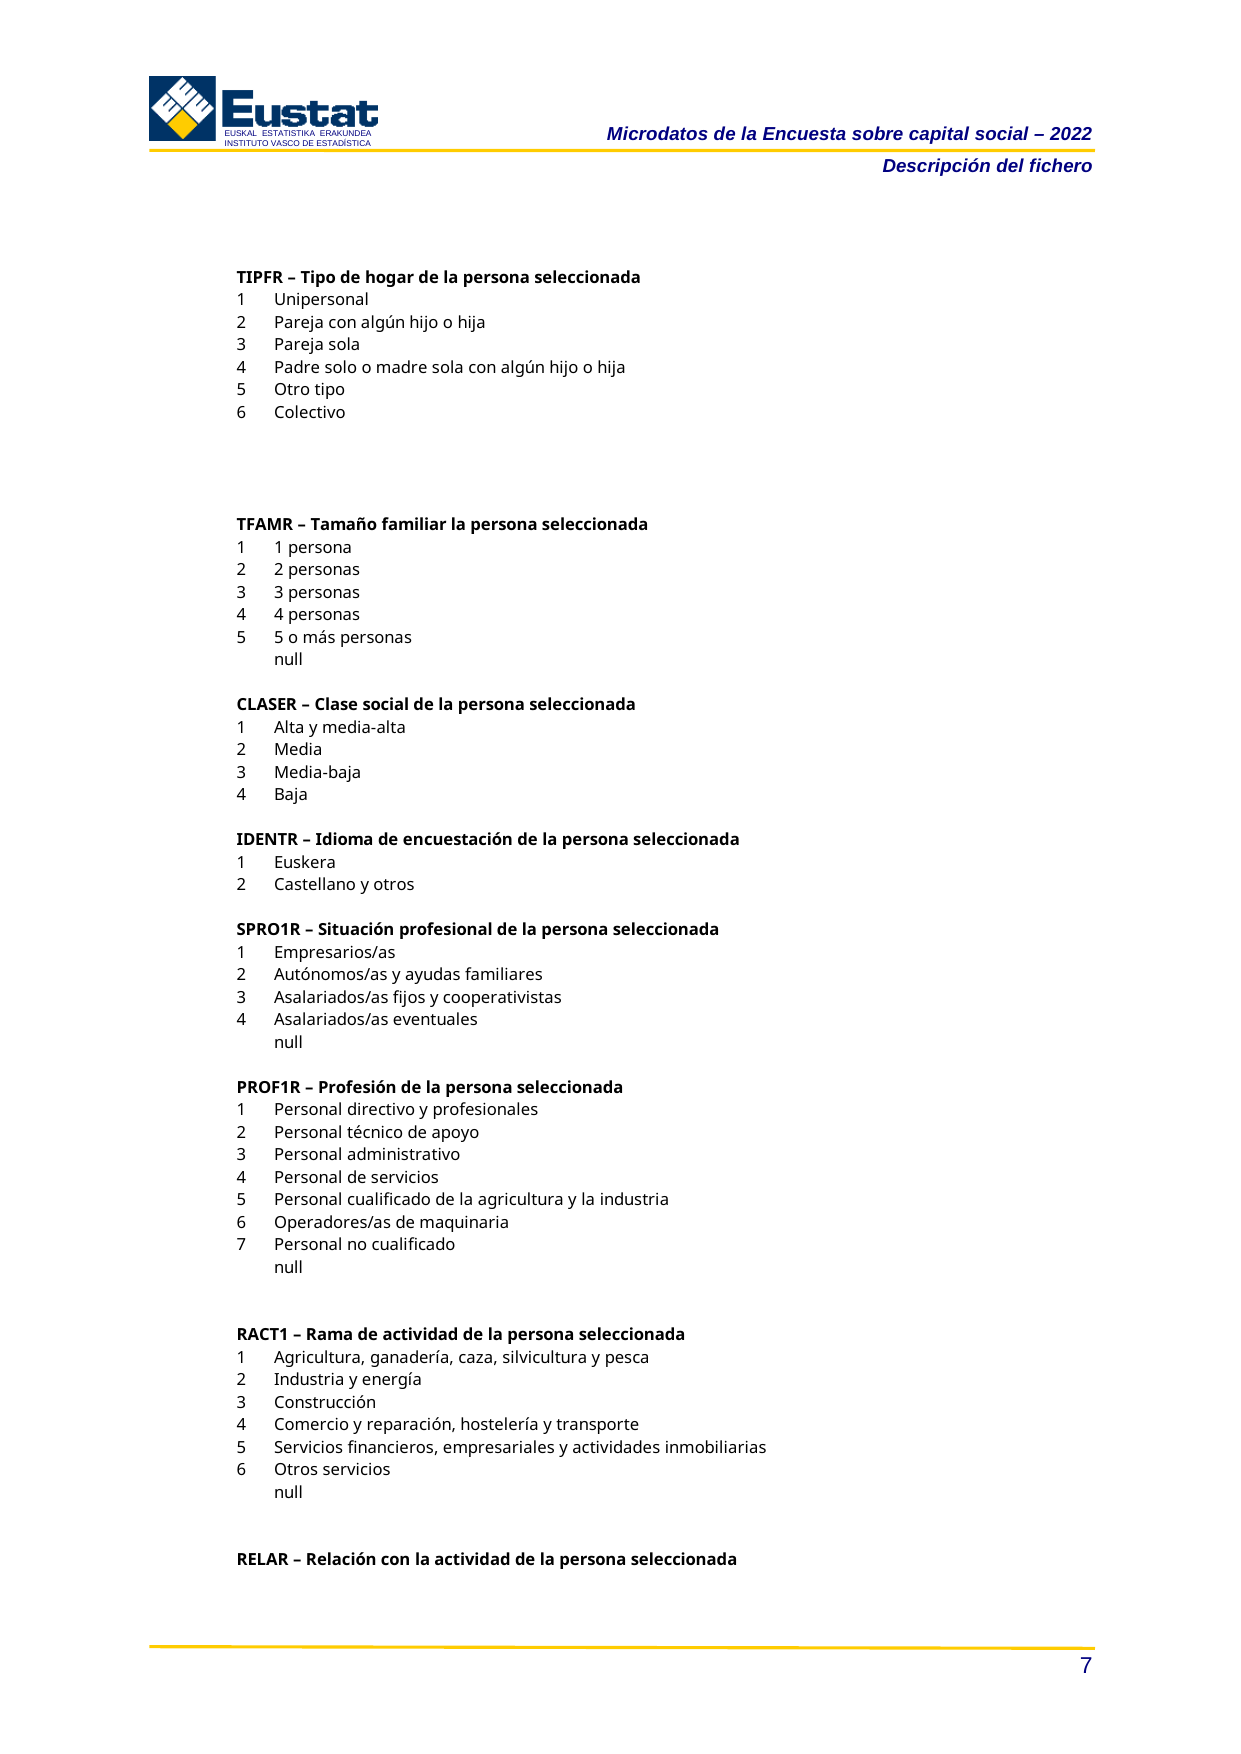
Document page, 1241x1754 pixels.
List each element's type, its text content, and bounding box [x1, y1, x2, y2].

list Asalariados/as eventuales [236, 1008, 1092, 1031]
list Personal administrativo [236, 1143, 1092, 1166]
list Operadores/as de maquinaria [236, 1211, 1092, 1233]
text null [274, 648, 1092, 671]
text CLASER – Clase social de la persona seleccionada [207, 693, 1092, 716]
list Media [236, 738, 1092, 761]
list Euskera [236, 851, 1092, 873]
list Pareja sola [236, 333, 1092, 356]
picture [149, 76, 378, 141]
text SPRO1R – Situación profesional de la persona seleccionada [236, 918, 1092, 941]
text RACT1 – Rama de actividad de la persona seleccionada [207, 1323, 1092, 1346]
list Asalariados/as fijos y cooperativistas [236, 986, 1092, 1008]
list Construcción [236, 1391, 1092, 1413]
list Media-baja [236, 761, 1092, 783]
list Personal no cualificado [236, 1233, 1092, 1256]
list Servicios financieros, empresariales y actividades inmobiliarias [236, 1436, 1092, 1458]
list Unipersonal [236, 288, 1092, 311]
list Castellano y otros [236, 873, 1092, 896]
list Otros servicios [236, 1458, 1092, 1481]
list Baja [236, 783, 1092, 806]
text null [274, 1481, 1092, 1503]
text PROF1R – Profesión de la persona seleccionada [236, 1076, 1092, 1098]
list Personal directivo y profesionales [236, 1098, 1092, 1121]
text IDENTR – Idioma de encuestación de la persona seleccionada [207, 828, 1092, 851]
list Personal de servicios [236, 1166, 1092, 1188]
text RELAR – Relación con la actividad de la persona seleccionada [207, 1548, 1092, 1571]
list 3 personas [236, 581, 1092, 603]
list Alta y media-alta [236, 716, 1092, 738]
list Personal técnico de apoyo [236, 1121, 1092, 1143]
text null [274, 1256, 1092, 1278]
text null [274, 1031, 1092, 1053]
list 4 personas [236, 603, 1092, 626]
list 2 personas [236, 558, 1092, 581]
list 1 persona [236, 536, 1092, 558]
text TIPFR – Tipo de hogar de la persona seleccionada [207, 266, 1092, 288]
text TFAMR – Tamaño familiar la persona seleccionada [207, 513, 1092, 536]
list Personal cualificado de la agricultura y la industria [236, 1188, 1092, 1211]
list Otro tipo [236, 378, 1092, 401]
list Agricultura, ganadería, caza, silvicultura y pesca [236, 1346, 1092, 1368]
list 5 o más personas [236, 626, 1092, 648]
list Autónomos/as y ayudas familiares [236, 963, 1092, 986]
list Comercio y reparación, hostelería y transporte [236, 1413, 1092, 1436]
list Colectivo [236, 401, 1092, 423]
list Padre solo o madre sola con algún hijo o hija [236, 356, 1092, 378]
list Empresarios/as [236, 941, 1092, 963]
list Industria y energía [236, 1368, 1092, 1391]
list Pareja con algún hijo o hija [236, 311, 1092, 333]
